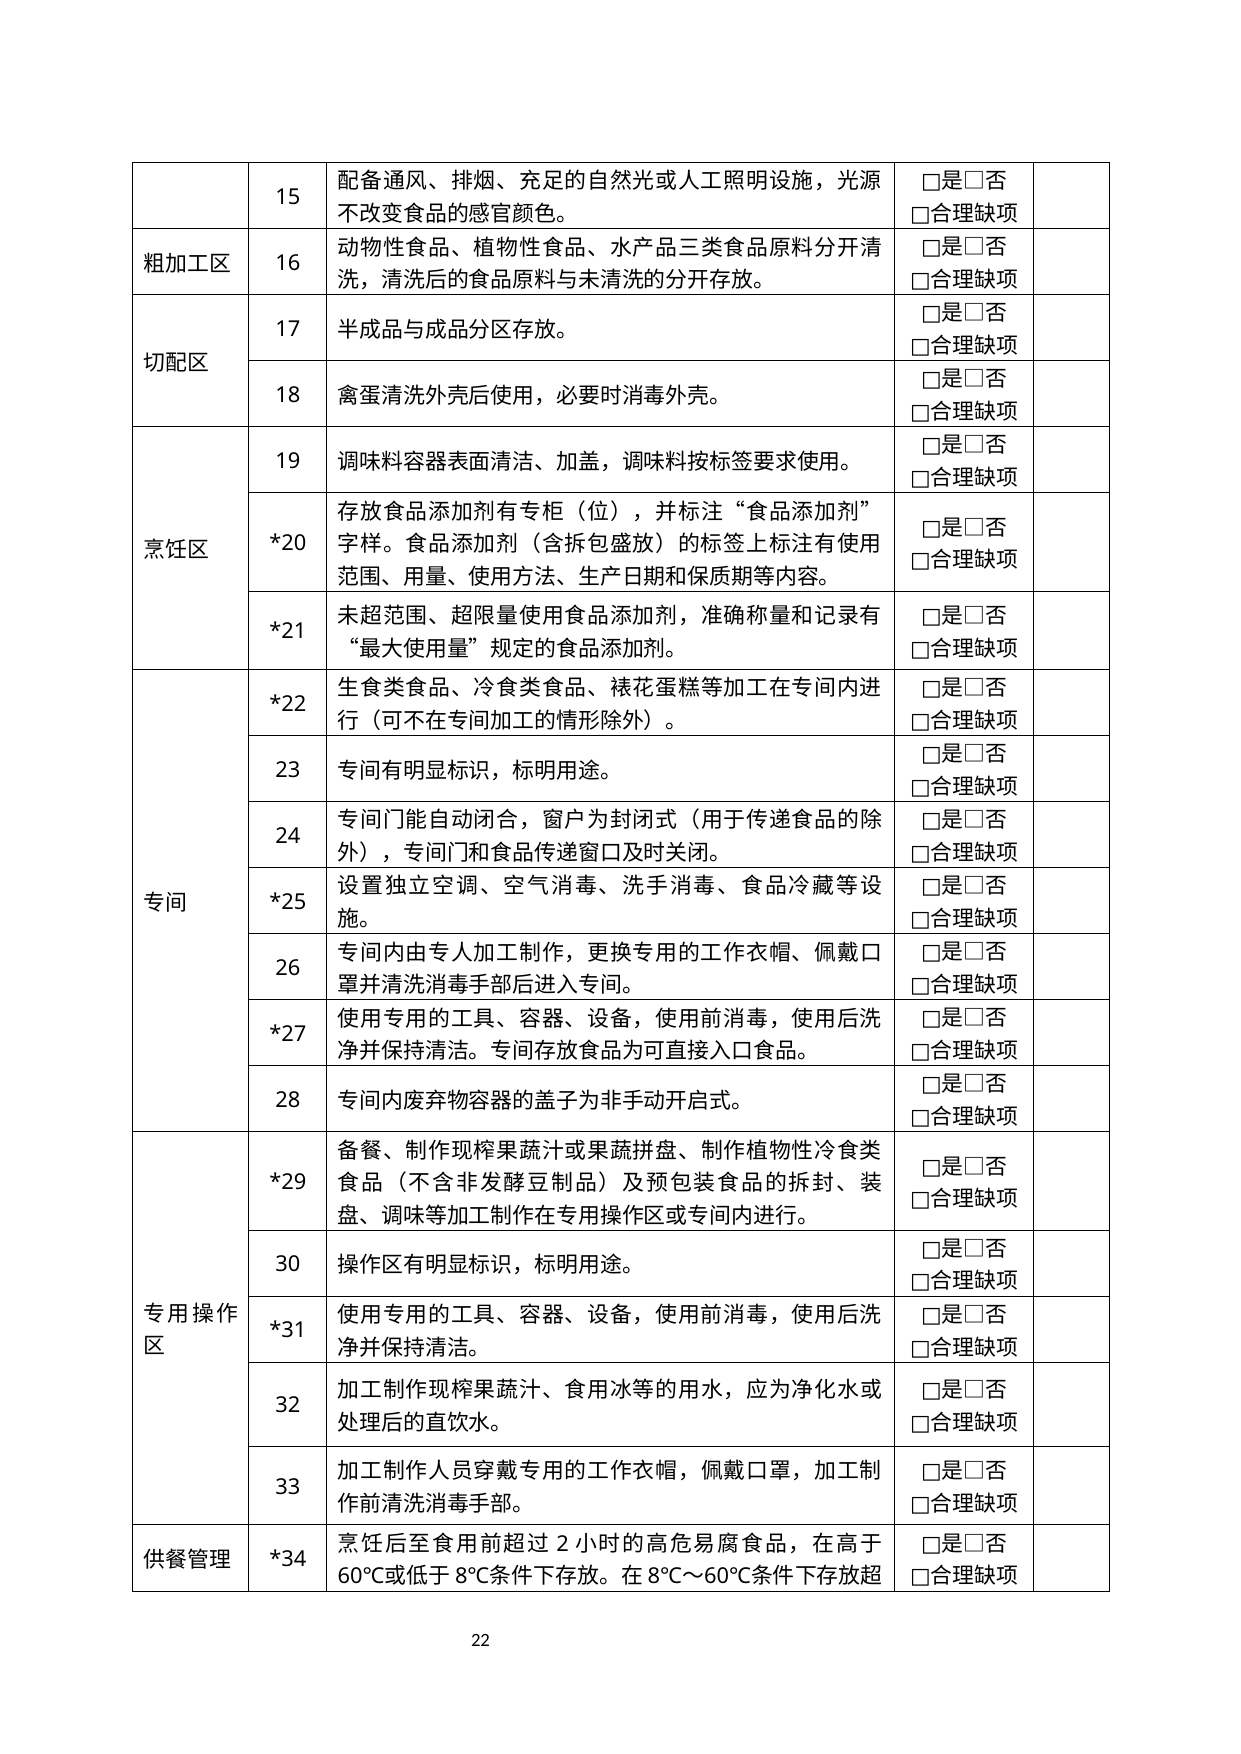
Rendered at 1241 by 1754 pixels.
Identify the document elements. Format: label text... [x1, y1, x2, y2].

table_cell [1034, 802, 1109, 867]
table_cell [1034, 868, 1109, 933]
table_cell 专间 [133, 670, 248, 1131]
table_cell 使用专用的工具、容器、设备，使用前消毒，使用后洗净并保持清洁。专间存放食品为可直接入口食品。 [327, 1000, 894, 1065]
table_cell 33 [249, 1447, 326, 1524]
table_cell 切配区 [133, 295, 248, 426]
table_cell 19 [249, 427, 326, 492]
table_cell [1034, 1297, 1109, 1362]
table_cell 使用专用的工具、容器、设备，使用前消毒，使用后洗净并保持清洁。 [327, 1297, 894, 1362]
table_cell □是□否 □合理缺项 [895, 868, 1033, 933]
table_cell 配备通风、排烟、充足的自然光或人工照明设施，光源不改变食品的感官颜色。 [327, 163, 894, 228]
table_cell 16 [249, 229, 326, 294]
table_cell [1034, 736, 1109, 801]
table_cell □是□否 □合理缺项 [895, 736, 1033, 801]
table_cell [1034, 1231, 1109, 1296]
table_cell 专间内由专人加工制作，更换专用的工作衣帽、佩戴口罩并清洗消毒手部后进入专间。 [327, 934, 894, 999]
table_cell [1034, 361, 1109, 426]
table_cell 禽蛋清洗外壳后使用，必要时消毒外壳。 [327, 361, 894, 426]
table_cell *25 [249, 868, 326, 933]
table_cell 专间有明显标识，标明用途。 [327, 736, 894, 801]
table_cell 28 [249, 1066, 326, 1131]
table_cell [1034, 1132, 1109, 1230]
table_cell [1034, 229, 1109, 294]
table_cell 32 [249, 1363, 326, 1446]
table_cell □是□否 □合理缺项 [895, 163, 1033, 228]
table_cell □是□否 □合理缺项 [895, 592, 1033, 669]
table_cell 24 [249, 802, 326, 867]
table_cell [1034, 493, 1109, 591]
table_cell 存放食品添加剂有专柜（位），并标注“食品添加剂”字样。食品添加剂（含拆包盛放）的标签上标注有使用范围、用量、使用方法、生产日期和保质期等内容。 [327, 493, 894, 591]
table_cell [1034, 1363, 1109, 1446]
table_cell *34 [249, 1525, 326, 1591]
table_cell □是□否 □合理缺项 [895, 295, 1033, 360]
table_cell 30 [249, 1231, 326, 1296]
table_cell 加工制作人员穿戴专用的工作衣帽，佩戴口罩，加工制作前清洗消毒手部。 [327, 1447, 894, 1524]
table_cell 23 [249, 736, 326, 801]
table_cell *31 [249, 1297, 326, 1362]
table_cell □是□否 □合理缺项 [895, 670, 1033, 735]
table_cell □是□否 □合理缺项 [895, 1000, 1033, 1065]
table_cell 17 [249, 295, 326, 360]
table_cell [1034, 1000, 1109, 1065]
table_cell □是□否 □合理缺项 [895, 361, 1033, 426]
table_cell *21 [249, 592, 326, 669]
table_cell [1034, 1525, 1109, 1591]
table_cell 操作区有明显标识，标明用途。 [327, 1231, 894, 1296]
table_cell *22 [249, 670, 326, 735]
table_cell *27 [249, 1000, 326, 1065]
table_cell 未超范围、超限量使用食品添加剂，准确称量和记录有“最大使用量”规定的食品添加剂。 [327, 592, 894, 669]
table_cell 专间门能自动闭合，窗户为封闭式（用于传递食品的除外），专间门和食品传递窗口及时关闭。 [327, 802, 894, 867]
table_cell 专用操作区 [133, 1132, 248, 1524]
table_cell □是□否 □合理缺项 [895, 1297, 1033, 1362]
table_cell 调味料容器表面清洁、加盖，调味料按标签要求使用。 [327, 427, 894, 492]
table_cell □是□否 □合理缺项 [895, 1132, 1033, 1230]
table_cell 烹饪区 [133, 427, 248, 669]
table_cell □是□否 □合理缺项 [895, 1363, 1033, 1446]
table_cell 半成品与成品分区存放。 [327, 295, 894, 360]
table_cell [1034, 670, 1109, 735]
table_cell 加工制作现榨果蔬汁、食用冰等的用水，应为净化水或处理后的直饮水。 [327, 1363, 894, 1446]
table_cell *29 [249, 1132, 326, 1230]
table_cell *20 [249, 493, 326, 591]
table_cell [1034, 934, 1109, 999]
table_cell [1034, 592, 1109, 669]
table_cell □是□否 □合理缺项 [895, 493, 1033, 591]
table_cell [1034, 163, 1109, 228]
table_cell □是□否 □合理缺项 [895, 934, 1033, 999]
table_cell 粗加工区 [133, 229, 248, 294]
table_cell 18 [249, 361, 326, 426]
table_cell □是□否 □合理缺项 [895, 802, 1033, 867]
table_cell 备餐、制作现榨果蔬汁或果蔬拼盘、制作植物性冷食类食品（不含非发酵豆制品）及预包装食品的拆封、装盘、调味等加工制作在专用操作区或专间内进行。 [327, 1132, 894, 1230]
table_cell 专间内废弃物容器的盖子为非手动开启式。 [327, 1066, 894, 1131]
table_cell [1034, 427, 1109, 492]
table_cell □是□否 □合理缺项 [895, 1231, 1033, 1296]
table_cell □是□否 □合理缺项 [895, 1525, 1033, 1591]
table_cell □是□否 □合理缺项 [895, 1447, 1033, 1524]
table_cell 设置独立空调、空气消毒、洗手消毒、食品冷藏等设施。 [327, 868, 894, 933]
table_cell [1034, 1447, 1109, 1524]
table_cell 生食类食品、冷食类食品、裱花蛋糕等加工在专间内进行（可不在专间加工的情形除外）。 [327, 670, 894, 735]
table_cell □是□否 □合理缺项 [895, 229, 1033, 294]
table_cell 15 [249, 163, 326, 228]
table_cell [1034, 295, 1109, 360]
table_cell □是□否 □合理缺项 [895, 1066, 1033, 1131]
table_cell 26 [249, 934, 326, 999]
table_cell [327, 1525, 894, 1591]
table_cell [1034, 1066, 1109, 1131]
table_cell 动物性食品、植物性食品、水产品三类食品原料分开清洗，清洗后的食品原料与未清洗的分开存放。 [327, 229, 894, 294]
table_cell □是□否 □合理缺项 [895, 427, 1033, 492]
table_cell 供餐管理 [133, 1525, 248, 1591]
